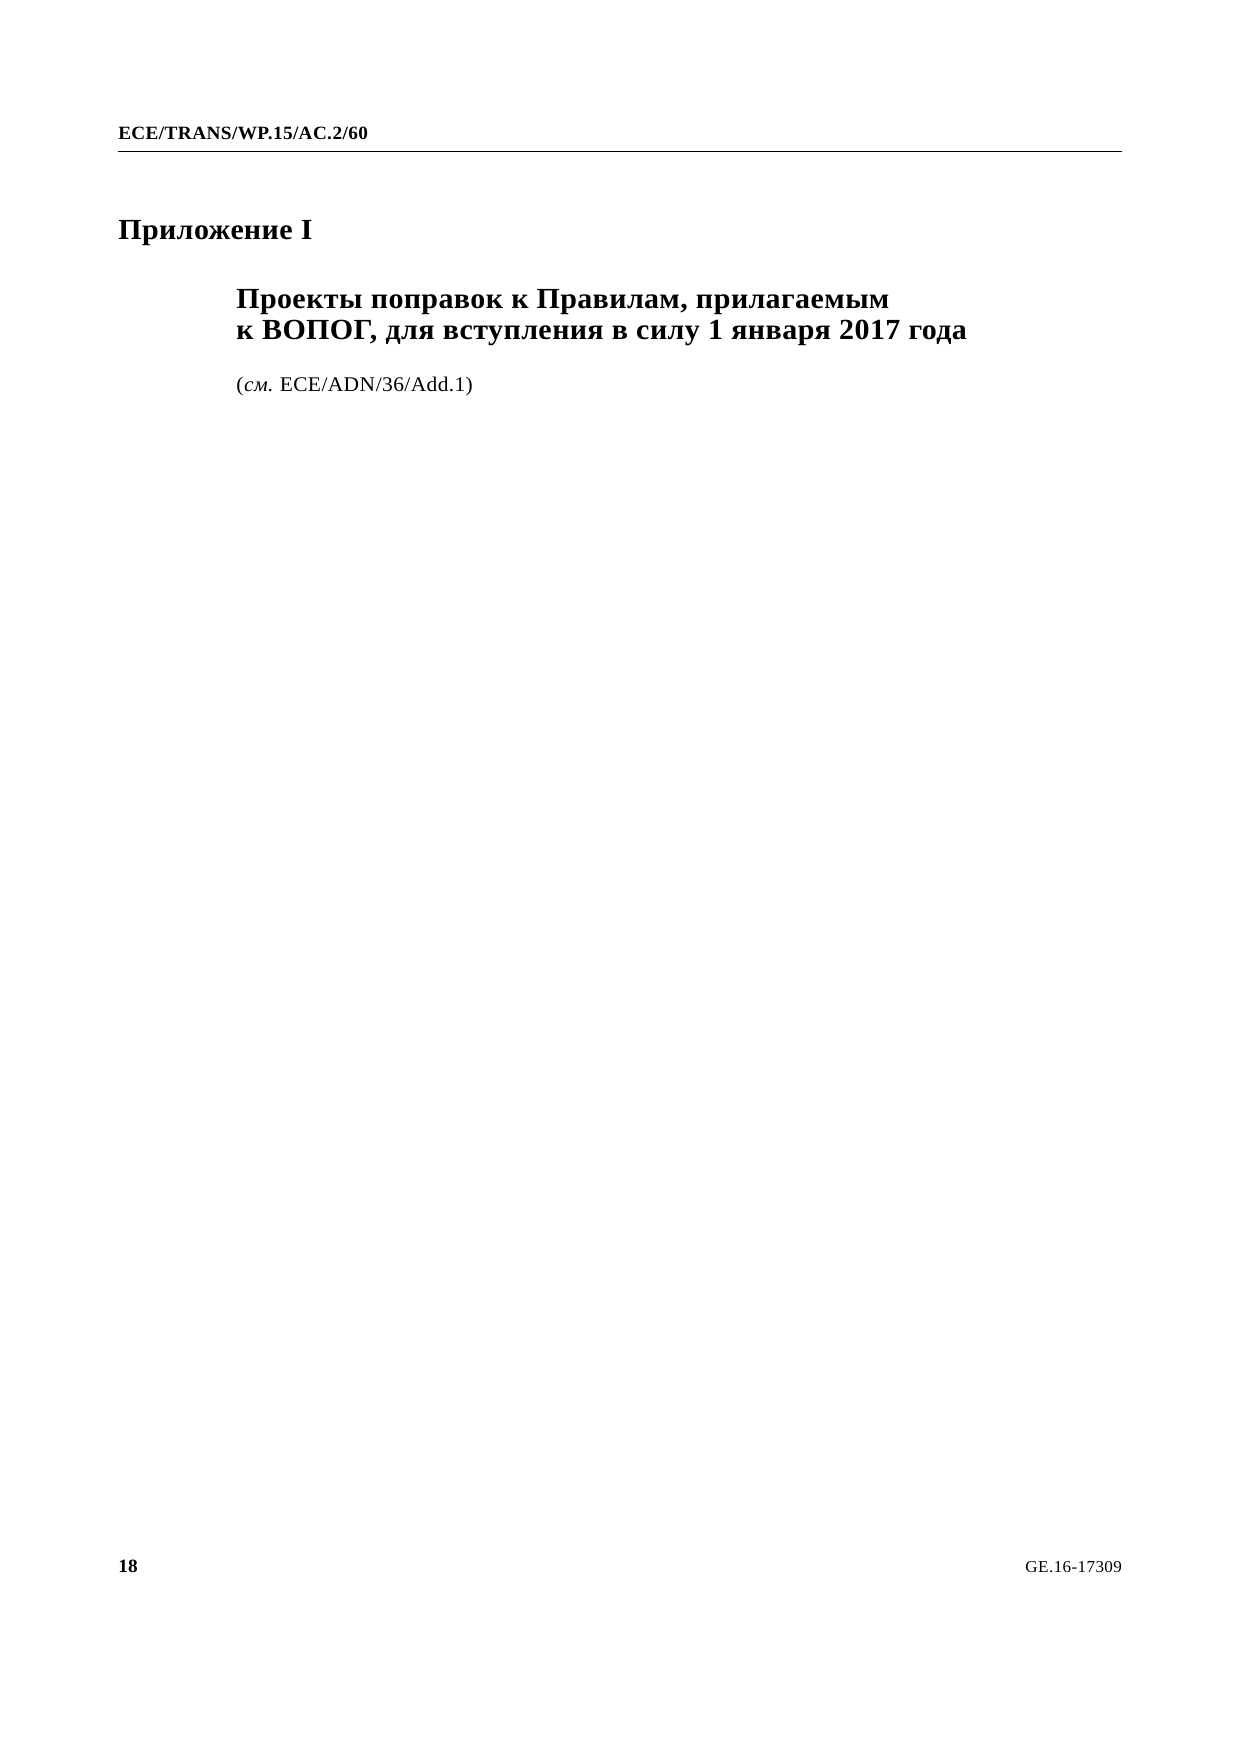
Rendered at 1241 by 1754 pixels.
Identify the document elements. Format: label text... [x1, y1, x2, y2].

text (см. ECE/ADN/36/Add.1) [236, 371, 1004, 396]
text Приложение I [118, 215, 1004, 246]
text Проекты поправок к Правилам, прилагаемым к ВОПОГ, для вступления в силу 1 января 2017 года [118, 283, 1004, 346]
